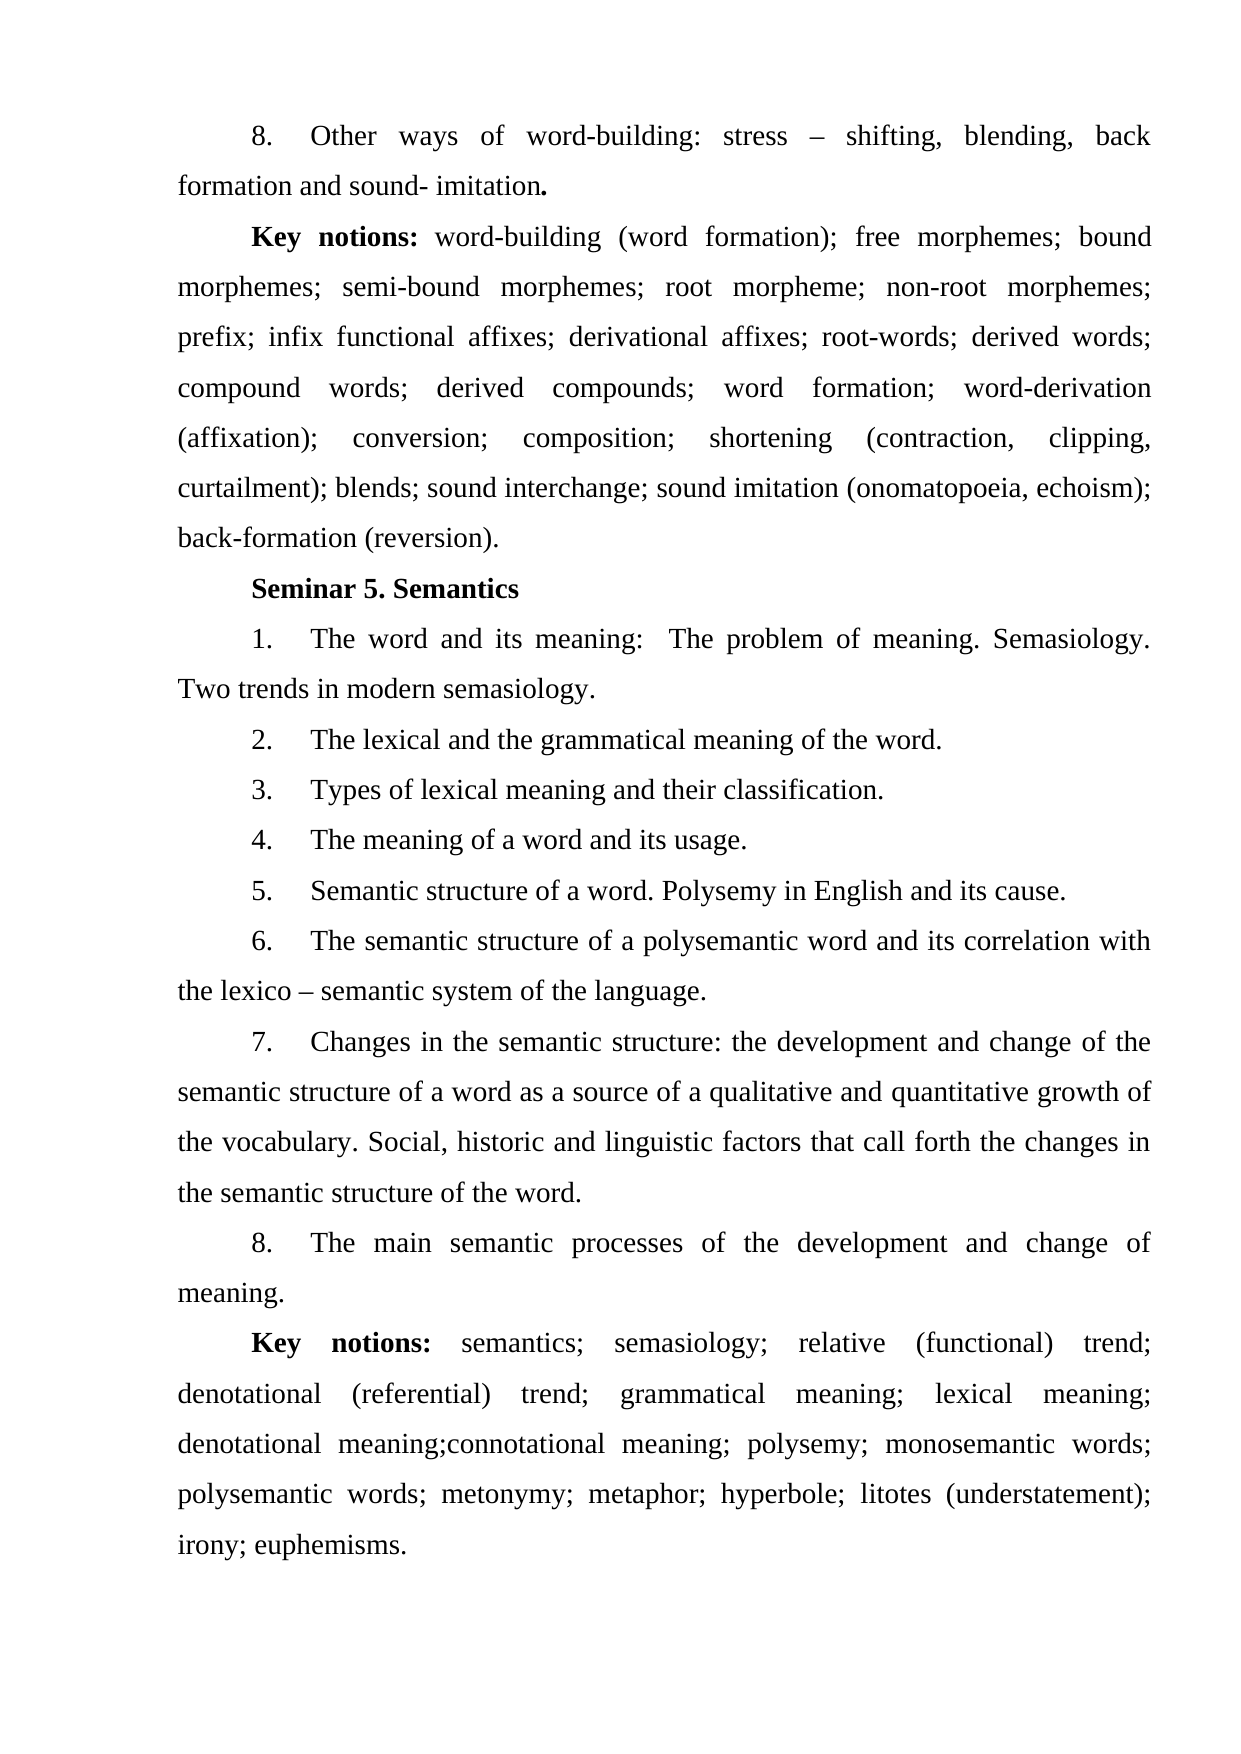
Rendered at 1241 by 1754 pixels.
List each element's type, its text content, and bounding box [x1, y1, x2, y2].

list The semantic structure of a polysemantic word and its correlation with the lexico – semantic system of the language. [177, 923, 1152, 1007]
list The word and its meaning: The problem of meaning. Semasiology. Two trends in modern semasiology. [177, 621, 1152, 705]
text Seminar 5. Semantics [177, 571, 1152, 604]
list Changes in the semantic structure: the development and change of the semantic structure of a word as a source of a qualitative and quantitative growth of the vocabulary. Social, historic and linguistic factors that call forth the changes in the semantic structure of the word. [177, 1024, 1152, 1208]
list Types of lexical meaning and their classification. [177, 772, 1152, 806]
text Key notions: word-building (word formation); free morphemes; bound morphemes; semi-bound morphemes; root morpheme; non-root morphemes; prefix; infix functional affixes; derivational affixes; root-words; derived words; compound words; derived compounds; word formation; word-derivation (affixation); conversion; composition; shortening (contraction, clipping, curtailment); blends; sound interchange; sound imitation (onomatopoeia, echoism); back-formation (reversion). [177, 219, 1152, 554]
list Other ways of word-building: stress – shifting, blending, back formation and sound- imitation. [177, 118, 1152, 202]
list The meaning of a word and its usage. [177, 822, 1152, 856]
list The main semantic processes of the development and change of meaning. [177, 1225, 1152, 1309]
list Semantic structure of a word. Polysemy in English and its cause. [177, 873, 1152, 906]
list The lexical and the grammatical meaning of the word. [177, 722, 1152, 755]
text Key notions: semantics; semasiology; relative (functional) trend; denotational (referential) trend; grammatical meaning; lexical meaning; denotational meaning;connotational meaning; polysemy; monosemantic words; polysemantic words; metonymy; metaphor; hyperbole; litotes (understatement); irony; euphemisms. [177, 1326, 1152, 1560]
